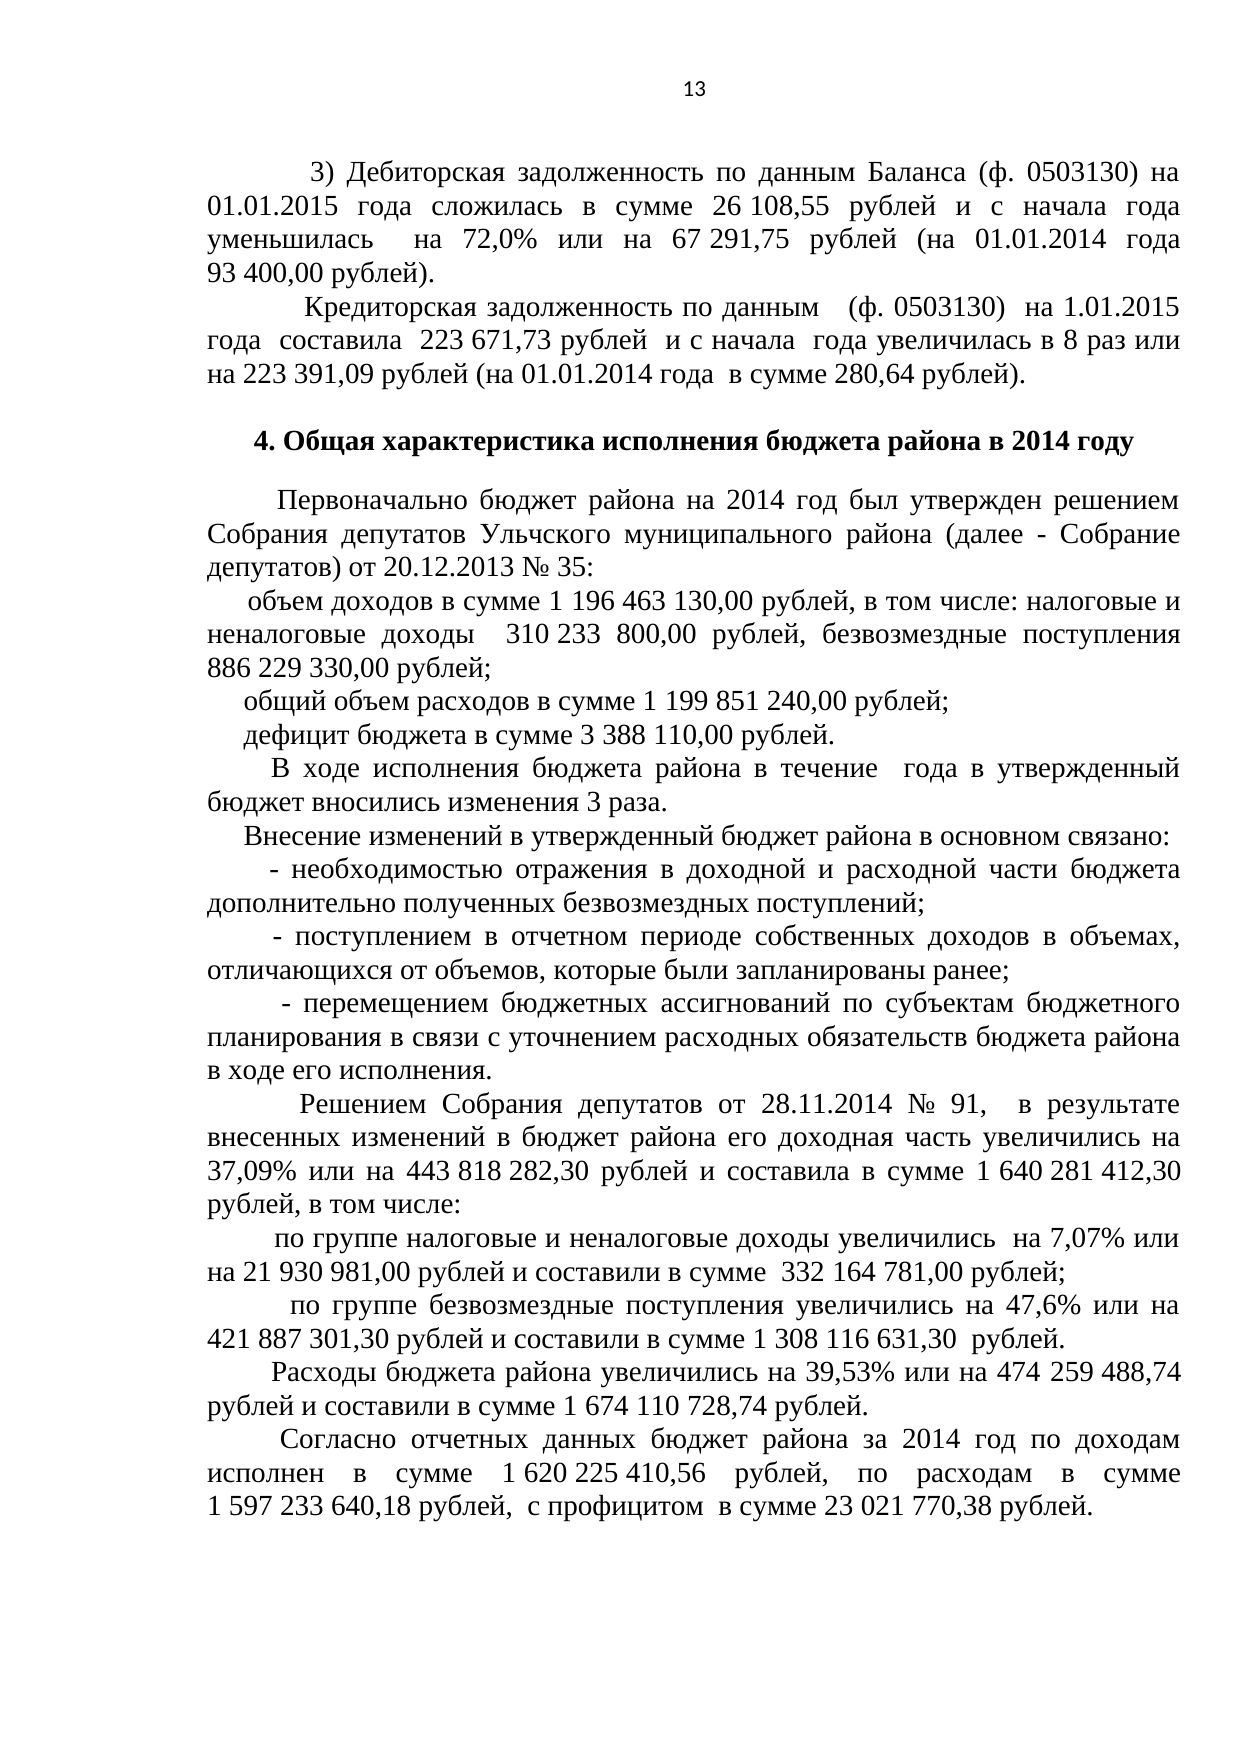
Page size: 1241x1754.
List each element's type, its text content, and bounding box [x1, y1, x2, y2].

text Расходы бюджета района увеличились на 39,53% или на 474 259 488,74 рублей и составили в сумме 1 674 110 728,74 рублей. [207, 1354, 1181, 1421]
text В ходе исполнения бюджета района в течение года в утвержденный бюджет вносились изменения 3 раза. [207, 751, 1181, 818]
text объем доходов в сумме 1 196 463 130,00 рублей, в том числе: налоговые и неналоговые доходы 310 233 800,00 рублей, безвозмездные поступления 886 229 330,00 рублей; [207, 583, 1181, 683]
text Первоначально бюджет района на 2014 год был утвержден решением Собрания депутатов Ульчского муниципального района (далее - Собрание депутатов) от 20.12.2013 № 35: [207, 482, 1181, 583]
text Решением Собрания депутатов от 28.11.2014 № 91, в результате внесенных изменений в бюджет района его доходная часть увеличились на 37,09% или на 443 818 282,30 рублей и составила в сумме 1 640 281 412,30 рублей, в том числе: [207, 1086, 1181, 1220]
text - перемещением бюджетных ассигнований по субъектам бюджетного планирования в связи с уточнением расходных обязательств бюджета района в ходе его исполнения. [207, 985, 1181, 1086]
text общий объем расходов в сумме 1 199 851 240,00 рублей; [207, 683, 1181, 717]
text по группе безвозмездные поступления увеличились на 47,6% или на 421 887 301,30 рублей и составили в сумме 1 308 116 631,30 рублей. [207, 1287, 1181, 1354]
text - поступлением в отчетном периоде собственных доходов в объемах, отличающихся от объемов, которые были запланированы ранее; [207, 918, 1181, 985]
text по группе налоговые и неналоговые доходы увеличились на 7,07% или на 21 930 981,00 рублей и составили в сумме 332 164 781,00 рублей; [207, 1220, 1181, 1287]
text Согласно отчетных данных бюджет района за 2014 год по доходам исполнен в сумме 1 620 225 410,56 рублей, по расходам в сумме 1 597 233 640,18 рублей, с профицитом в сумме 23 021 770,38 рублей. [207, 1421, 1181, 1522]
text - необходимостью отражения в доходной и расходной части бюджета дополнительно полученных безвозмездных поступлений; [207, 851, 1181, 918]
text Кредиторская задолженность по данным (ф. 0503130) на 1.01.2015 года составила 223 671,73 рублей и с начала года увеличилась в 8 раз или на 223 391,09 рублей (на 01.01.2014 года в сумме 280,64 рублей). [207, 289, 1181, 389]
text 3) Дебиторская задолженность по данным Баланса (ф. 0503130) на 01.01.2015 года сложилась в сумме 26 108,55 рублей и с начала года уменьшилась на 72,0% или на 67 291,75 рублей (на 01.01.2014 года 93 400,00 рублей). [207, 154, 1181, 289]
text 4. Общая характеристика исполнения бюджета района в 2014 году [207, 423, 1181, 456]
text Внесение изменений в утвержденный бюджет района в основном связано: [207, 818, 1181, 851]
text дефицит бюджета в сумме 3 388 110,00 рублей. [207, 717, 1181, 751]
